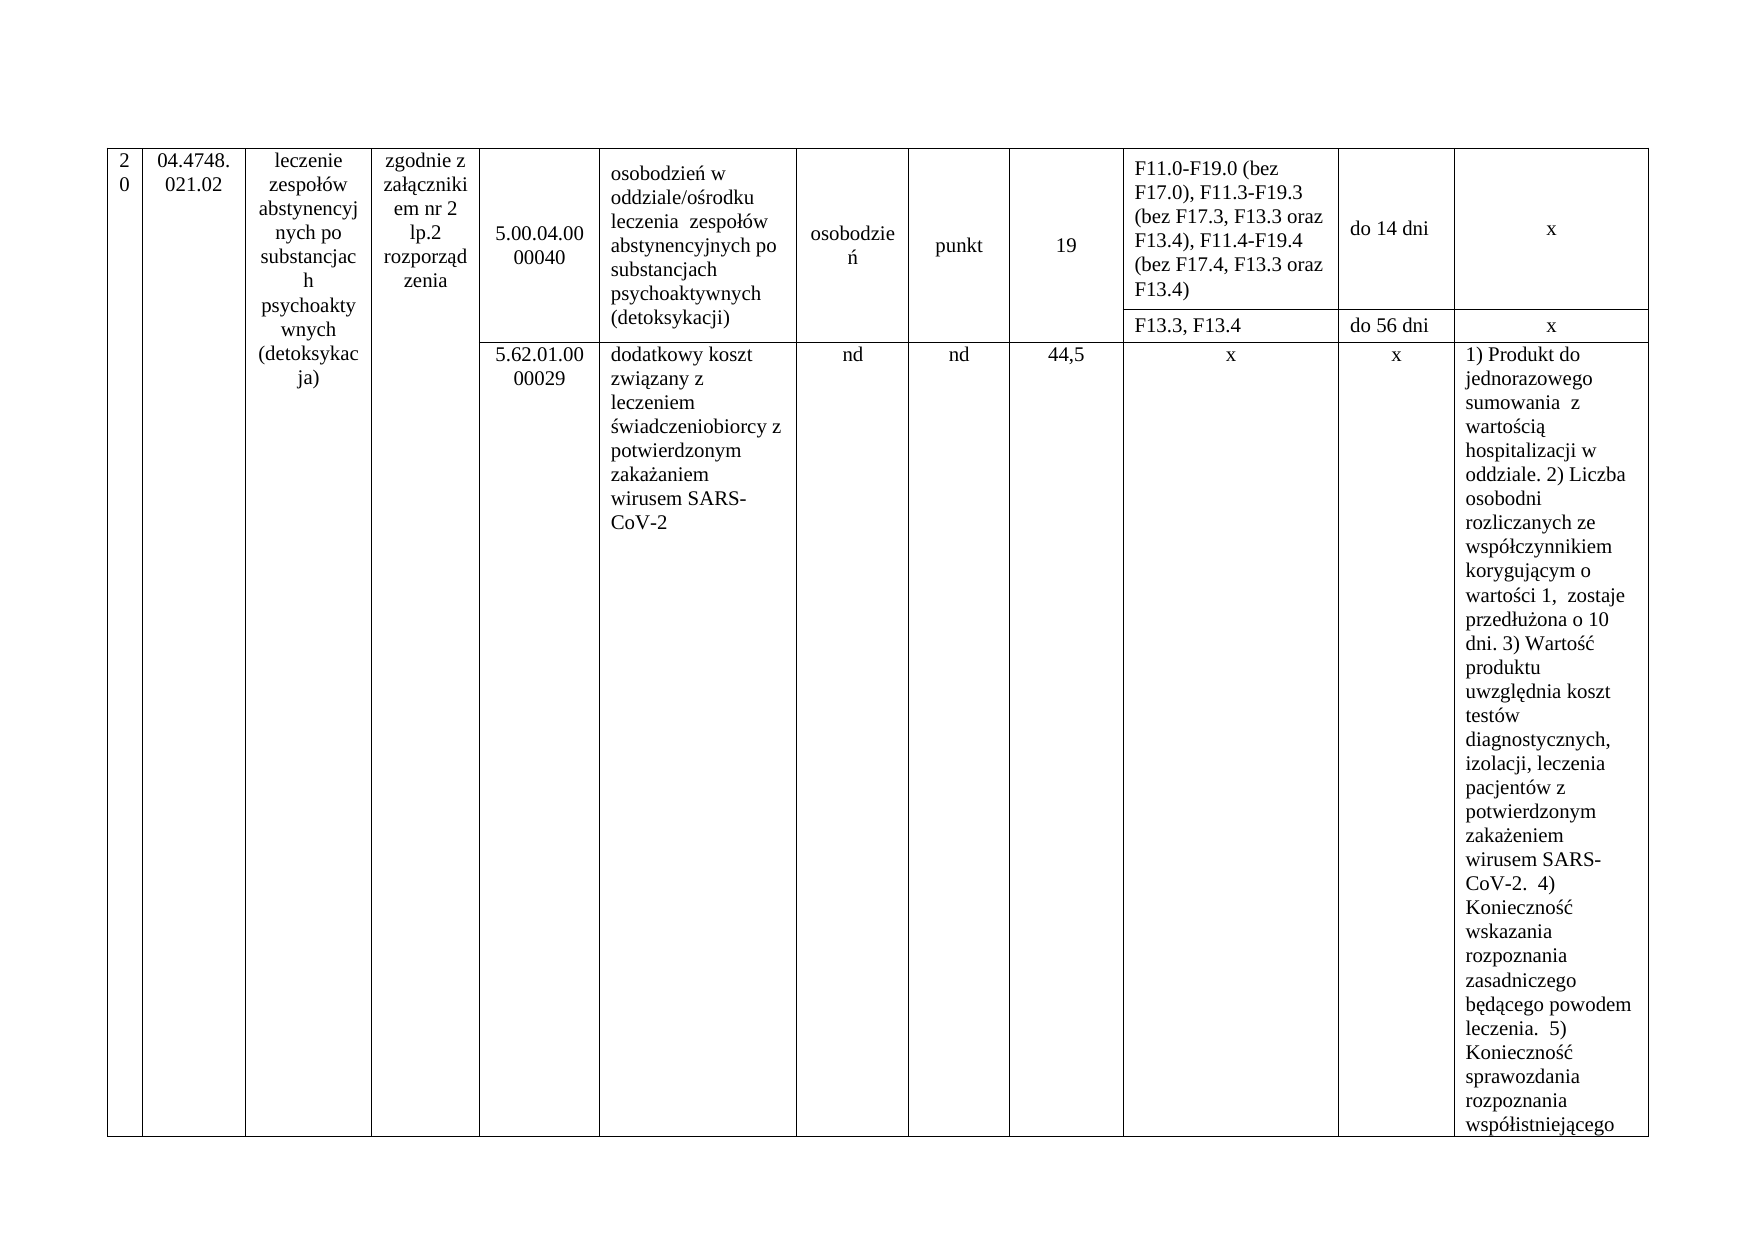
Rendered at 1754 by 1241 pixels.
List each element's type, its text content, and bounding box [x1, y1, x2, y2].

table_cell leczenie zespołów abstynencyjnych po substancjach psychoaktywnych (detoksykacja) [246, 149, 371, 1136]
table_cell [600, 343, 796, 1136]
table_cell punkt [909, 149, 1009, 341]
table_cell F11.0-F19.0 (bez F17.0), F11.3-F19.3 (bez F17.3, F13.3 oraz F13.4), F11.4-F19.4 (bez F17.4, F13.3 oraz F13.4) [1124, 149, 1338, 308]
table_cell 44,5 [1010, 343, 1123, 1136]
table_cell nd [909, 343, 1009, 1136]
table_cell 5.00.04.0000040 [480, 149, 599, 341]
table_cell 04.4748.021.02 [143, 149, 245, 1136]
table_cell x [1124, 343, 1338, 1136]
table_cell do 56 dni [1339, 310, 1454, 341]
table_cell nd [797, 343, 908, 1136]
table_cell zgodnie z załącznikiem nr 2 lp.2 rozporządzenia [372, 149, 479, 1136]
table_cell F13.3, F13.4 [1124, 310, 1338, 341]
table_cell 19 [1010, 149, 1123, 341]
table_cell 20 [108, 149, 142, 1136]
table_cell x [1455, 310, 1648, 341]
table_cell do 14 dni [1339, 149, 1454, 308]
table_cell 5.62.01.0000029 [480, 343, 599, 1136]
table_cell osobodzień w oddziale/ośrodku leczenia zespołów abstynencyjnych po substancjach psychoaktywnych (detoksykacji) [600, 149, 796, 341]
table_cell x [1339, 343, 1454, 1136]
table_cell x [1455, 149, 1648, 308]
table_cell osobodzień [797, 149, 908, 341]
